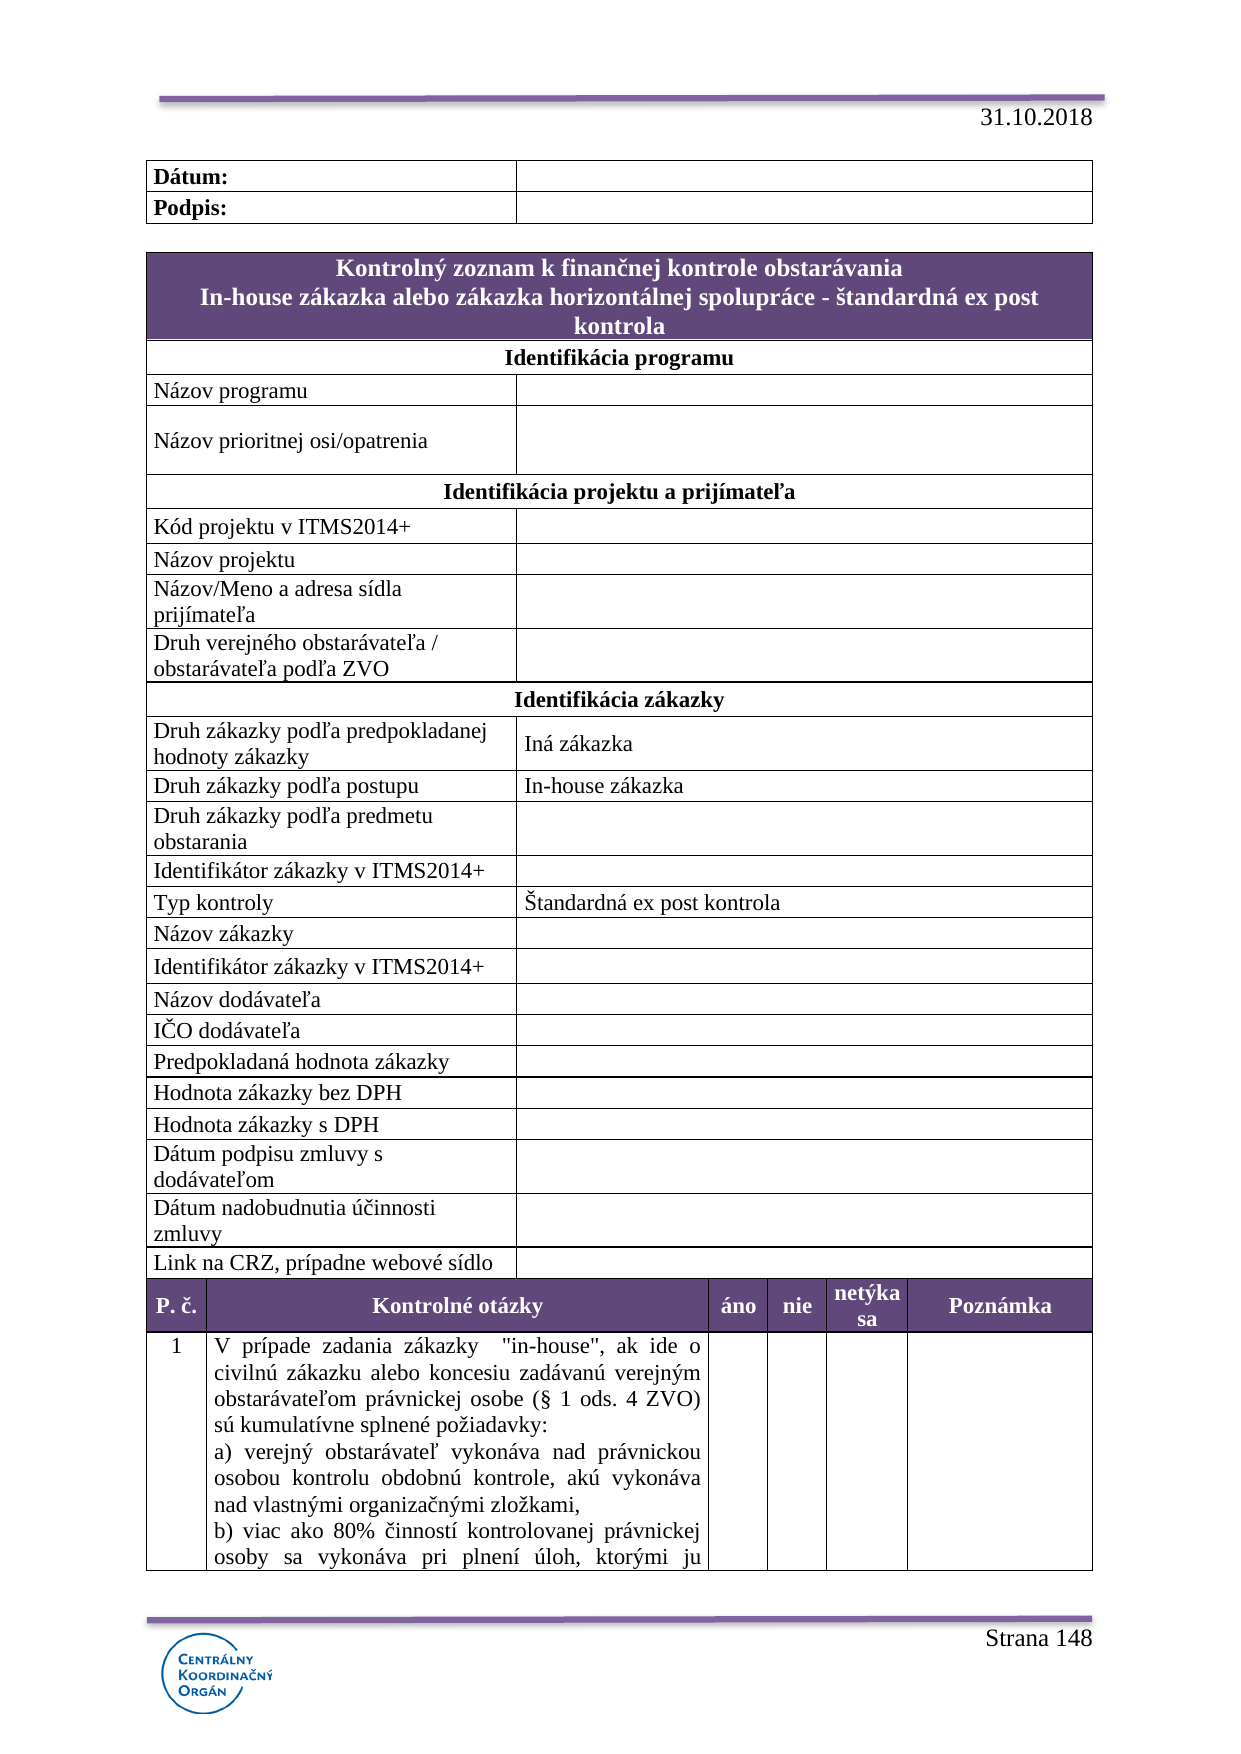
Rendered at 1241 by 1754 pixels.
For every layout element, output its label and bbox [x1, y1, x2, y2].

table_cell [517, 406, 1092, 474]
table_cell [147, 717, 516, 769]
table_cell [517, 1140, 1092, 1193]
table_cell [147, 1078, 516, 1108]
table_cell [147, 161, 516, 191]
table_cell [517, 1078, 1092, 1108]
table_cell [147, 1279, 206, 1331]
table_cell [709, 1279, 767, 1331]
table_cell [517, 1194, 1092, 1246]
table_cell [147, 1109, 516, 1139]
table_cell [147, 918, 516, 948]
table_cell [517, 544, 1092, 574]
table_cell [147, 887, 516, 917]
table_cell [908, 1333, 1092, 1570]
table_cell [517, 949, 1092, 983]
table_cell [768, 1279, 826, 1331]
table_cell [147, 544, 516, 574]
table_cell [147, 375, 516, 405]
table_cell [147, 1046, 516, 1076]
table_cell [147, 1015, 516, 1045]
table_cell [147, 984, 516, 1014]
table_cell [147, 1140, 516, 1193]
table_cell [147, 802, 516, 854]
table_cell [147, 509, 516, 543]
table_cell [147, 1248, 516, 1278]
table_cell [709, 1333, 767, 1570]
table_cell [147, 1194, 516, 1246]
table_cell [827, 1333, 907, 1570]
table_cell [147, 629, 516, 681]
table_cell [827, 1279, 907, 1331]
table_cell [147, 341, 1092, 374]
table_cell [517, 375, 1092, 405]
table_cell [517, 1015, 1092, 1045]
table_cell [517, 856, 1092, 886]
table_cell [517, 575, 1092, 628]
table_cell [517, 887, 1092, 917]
picture [159, 1631, 272, 1713]
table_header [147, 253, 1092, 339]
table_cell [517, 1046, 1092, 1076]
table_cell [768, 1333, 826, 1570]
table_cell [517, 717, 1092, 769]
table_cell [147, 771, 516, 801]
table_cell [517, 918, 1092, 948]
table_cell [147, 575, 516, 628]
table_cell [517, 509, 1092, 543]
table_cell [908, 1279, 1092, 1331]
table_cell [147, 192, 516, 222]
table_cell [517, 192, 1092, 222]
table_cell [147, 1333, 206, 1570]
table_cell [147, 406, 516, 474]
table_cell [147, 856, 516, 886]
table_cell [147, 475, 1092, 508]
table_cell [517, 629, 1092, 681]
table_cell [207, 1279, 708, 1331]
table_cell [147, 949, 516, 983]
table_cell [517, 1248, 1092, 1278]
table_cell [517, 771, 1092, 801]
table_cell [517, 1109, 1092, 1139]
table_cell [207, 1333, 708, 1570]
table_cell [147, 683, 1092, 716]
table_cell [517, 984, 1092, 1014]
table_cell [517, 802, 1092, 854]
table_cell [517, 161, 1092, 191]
